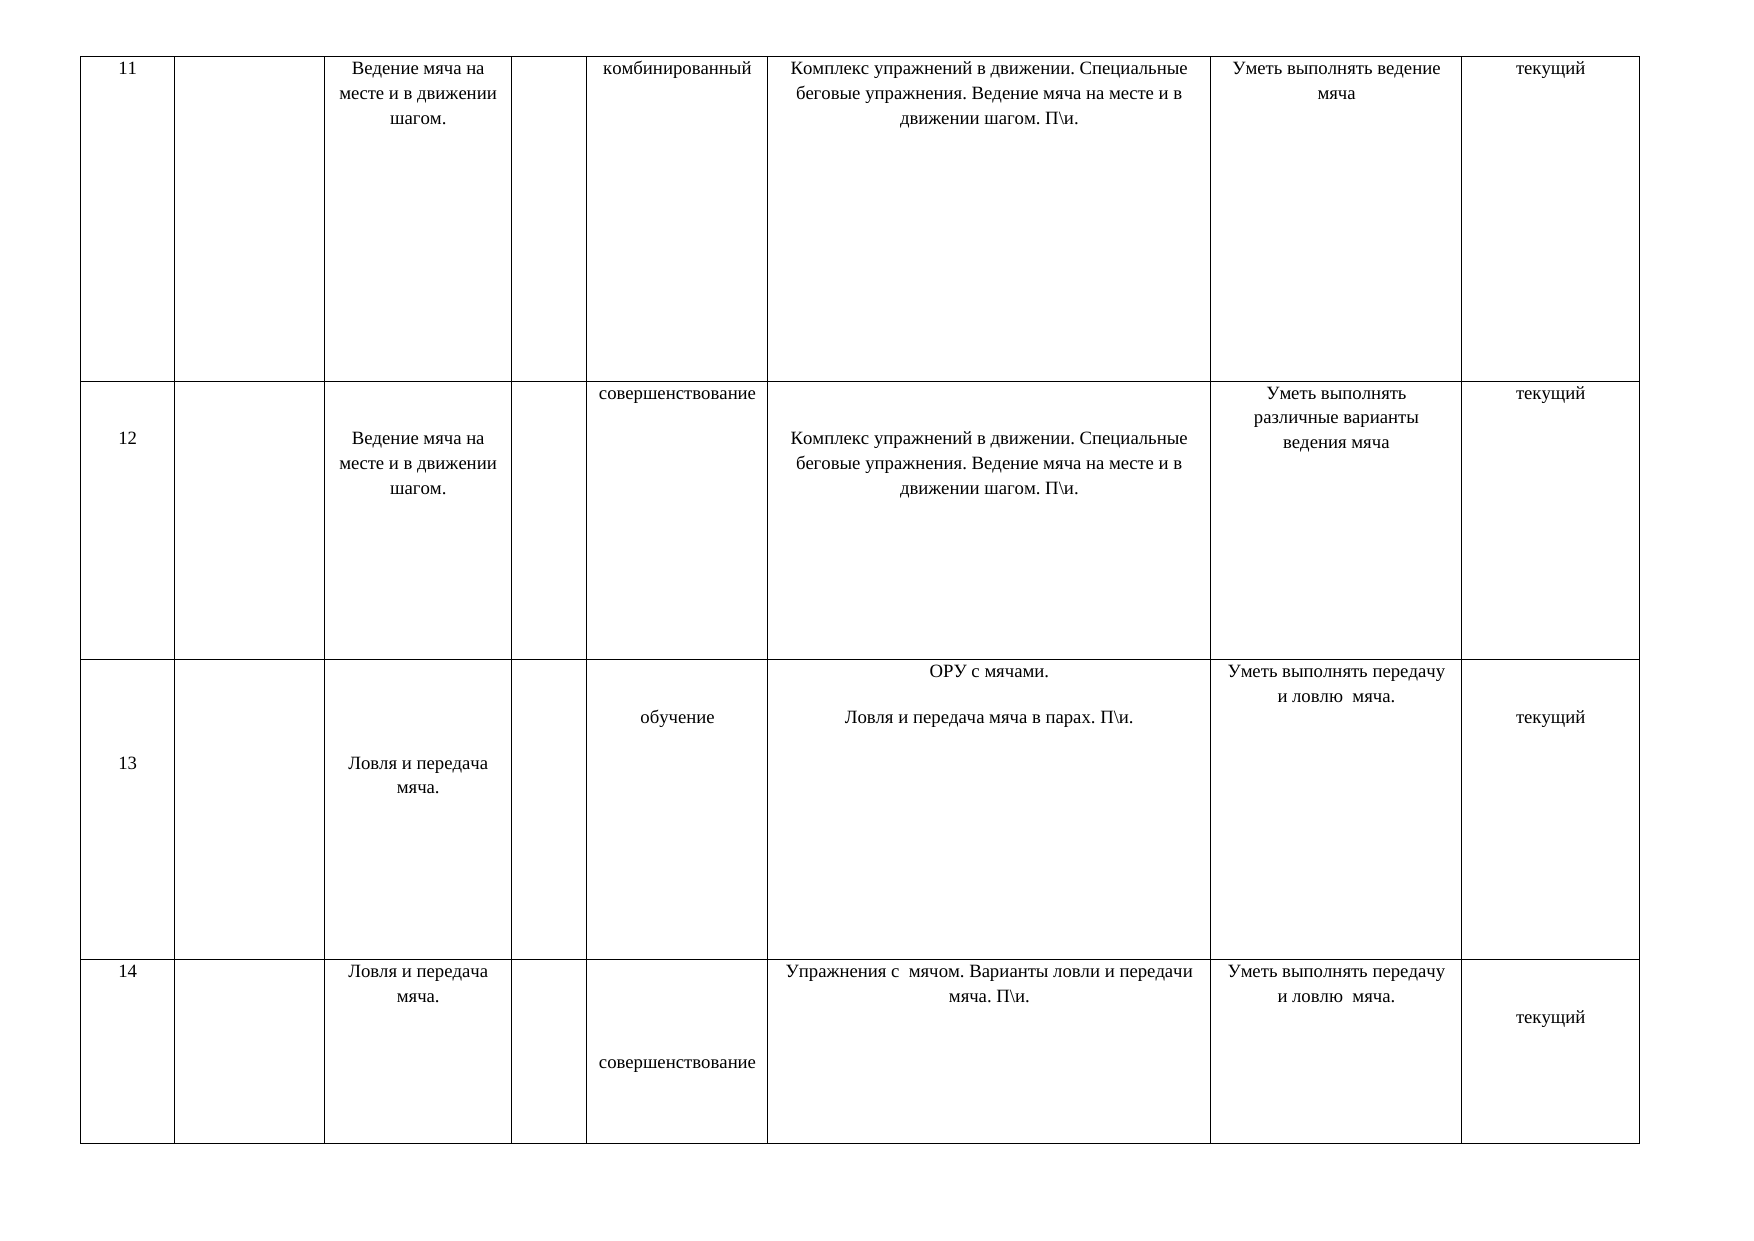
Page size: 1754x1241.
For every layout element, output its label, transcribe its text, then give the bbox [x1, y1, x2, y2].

table_cell [512, 660, 586, 959]
table_cell Уметь выполнять передачу и ловлю мяча. [1211, 660, 1461, 959]
table_cell ОРУ с мячами. Ловля и передача мяча в парах. П\и. [768, 660, 1210, 959]
table_cell текущий [1462, 660, 1639, 959]
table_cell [768, 960, 1210, 1142]
table_cell 11 [81, 57, 174, 381]
table_cell Уметь выполнять различные варианты ведения мяча [1211, 382, 1461, 659]
table_cell 14 [81, 960, 174, 1142]
table_cell [175, 960, 324, 1142]
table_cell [325, 960, 511, 1142]
table_cell 13 [81, 660, 174, 959]
table_cell Уметь выполнять ведение мяча [1211, 57, 1461, 381]
table_cell текущий [1462, 57, 1639, 381]
table_cell 12 [81, 382, 174, 659]
table_cell [512, 382, 586, 659]
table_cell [1211, 960, 1461, 1142]
table_cell совершенствование [587, 960, 767, 1142]
table_cell [175, 382, 324, 659]
table_cell [175, 660, 324, 959]
table_cell текущий [1462, 960, 1639, 1142]
table_cell Ведение мяча на месте и в движении шагом. [325, 382, 511, 659]
table_cell [175, 57, 324, 381]
table_cell Комплекс упражнений в движении. Специальные беговые упражнения. Ведение мяча на месте и в движении шагом. П\и. [768, 382, 1210, 659]
table_cell [512, 57, 586, 381]
table_cell Ведение мяча на месте и в движении шагом. [325, 57, 511, 381]
table_cell текущий [1462, 382, 1639, 659]
table_cell комбинированный [587, 57, 767, 381]
table_cell обучение [587, 660, 767, 959]
table_cell совершенствование [587, 382, 767, 659]
table_cell [512, 960, 586, 1142]
table_cell Ловля и передача мяча. [325, 660, 511, 959]
table_cell Комплекс упражнений в движении. Специальные беговые упражнения. Ведение мяча на месте и в движении шагом. П\и. [768, 57, 1210, 381]
